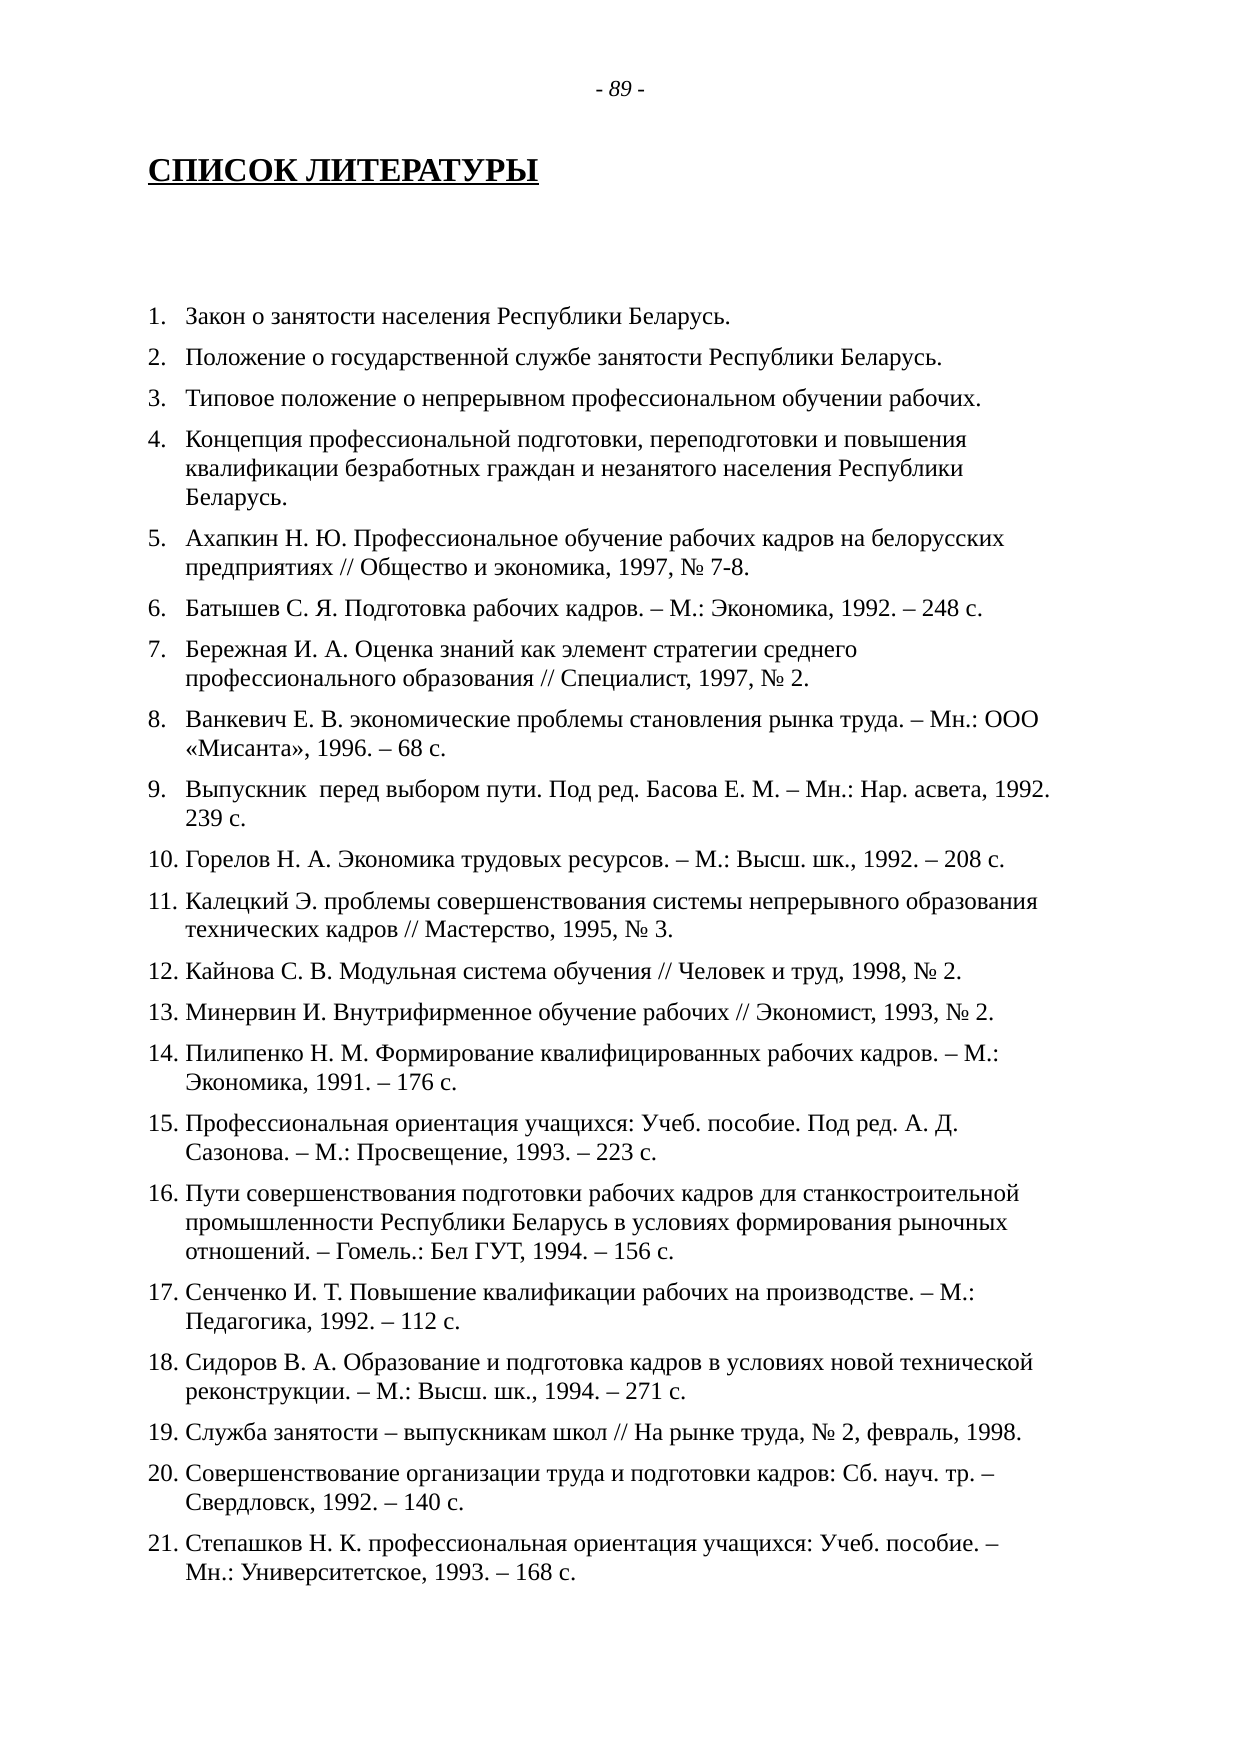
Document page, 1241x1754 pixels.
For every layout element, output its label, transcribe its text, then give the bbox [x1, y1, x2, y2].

list Степашков Н. К. профессиональная ориентация учащихся: Учеб. пособие. – Мн.: Университетское, 1993. – 168 с. [148, 1528, 1053, 1586]
list Минервин И. Внутрифирменное обучение рабочих // Экономист, 1993, № 2. [148, 997, 1053, 1026]
subtitle Список литературы [148, 150, 1053, 188]
list Служба занятости – выпускникам школ // На рынке труда, № 2, февраль, 1998. [148, 1417, 1053, 1446]
list Бережная И. А. Оценка знаний как элемент стратегии среднего профессионального образования // Специалист, 1997, № 2. [148, 634, 1053, 692]
list Совершенствование организации труда и подготовки кадров: Сб. науч. тр. – Свердловск, 1992. – 140 с. [148, 1458, 1053, 1516]
list Положение о государственной службе занятости Республики Беларусь. [148, 342, 1053, 371]
list Ванкевич Е. В. экономические проблемы становления рынка труда. – Мн.: ООО «Мисанта», 1996. – 68 с. [148, 704, 1053, 762]
list Сенченко И. Т. Повышение квалификации рабочих на производстве. – М.: Педагогика, 1992. – 112 с. [148, 1277, 1053, 1334]
list Выпускник перед выбором пути. Под ред. Басова Е. М. – Мн.: Нар. асвета, 1992. 239 с. [148, 774, 1053, 832]
list Батышев С. Я. Подготовка рабочих кадров. – М.: Экономика, 1992. – 248 с. [148, 593, 1053, 622]
list Ахапкин Н. Ю. Профессиональное обучение рабочих кадров на белорусских предприятиях // Общество и экономика, 1997, № 7-8. [148, 523, 1053, 581]
list Профессиональная ориентация учащихся: Учеб. пособие. Под ред. А. Д. Сазонова. – М.: Просвещение, 1993. – 223 с. [148, 1108, 1053, 1166]
list Закон о занятости населения Республики Беларусь. [148, 301, 1053, 329]
list Калецкий Э. проблемы совершенствования системы непрерывного образования технических кадров // Мастерство, 1995, № 3. [148, 886, 1053, 943]
list Пути совершенствования подготовки рабочих кадров для станкостроительной промышленности Республики Беларусь в условиях формирования рыночных отношений. – Гомель.: Бел ГУТ, 1994. – 156 с. [148, 1178, 1053, 1264]
list Сидоров В. А. Образование и подготовка кадров в условиях новой технической реконструкции. – М.: Высш. шк., 1994. – 271 с. [148, 1347, 1053, 1404]
list Кайнова С. В. Модульная система обучения // Человек и труд, 1998, № 2. [148, 956, 1053, 984]
list Горелов Н. А. Экономика трудовых ресурсов. – М.: Высш. шк., 1992. – 208 с. [148, 844, 1053, 873]
list Типовое положение о непрерывном профессиональном обучении рабочих. [148, 383, 1053, 412]
list Концепция профессиональной подготовки, переподготовки и повышения квалификации безработных граждан и незанятого населения Республики Беларусь. [148, 424, 1053, 511]
list Пилипенко Н. М. Формирование квалифицированных рабочих кадров. – М.: Экономика, 1991. – 176 с. [148, 1038, 1053, 1096]
